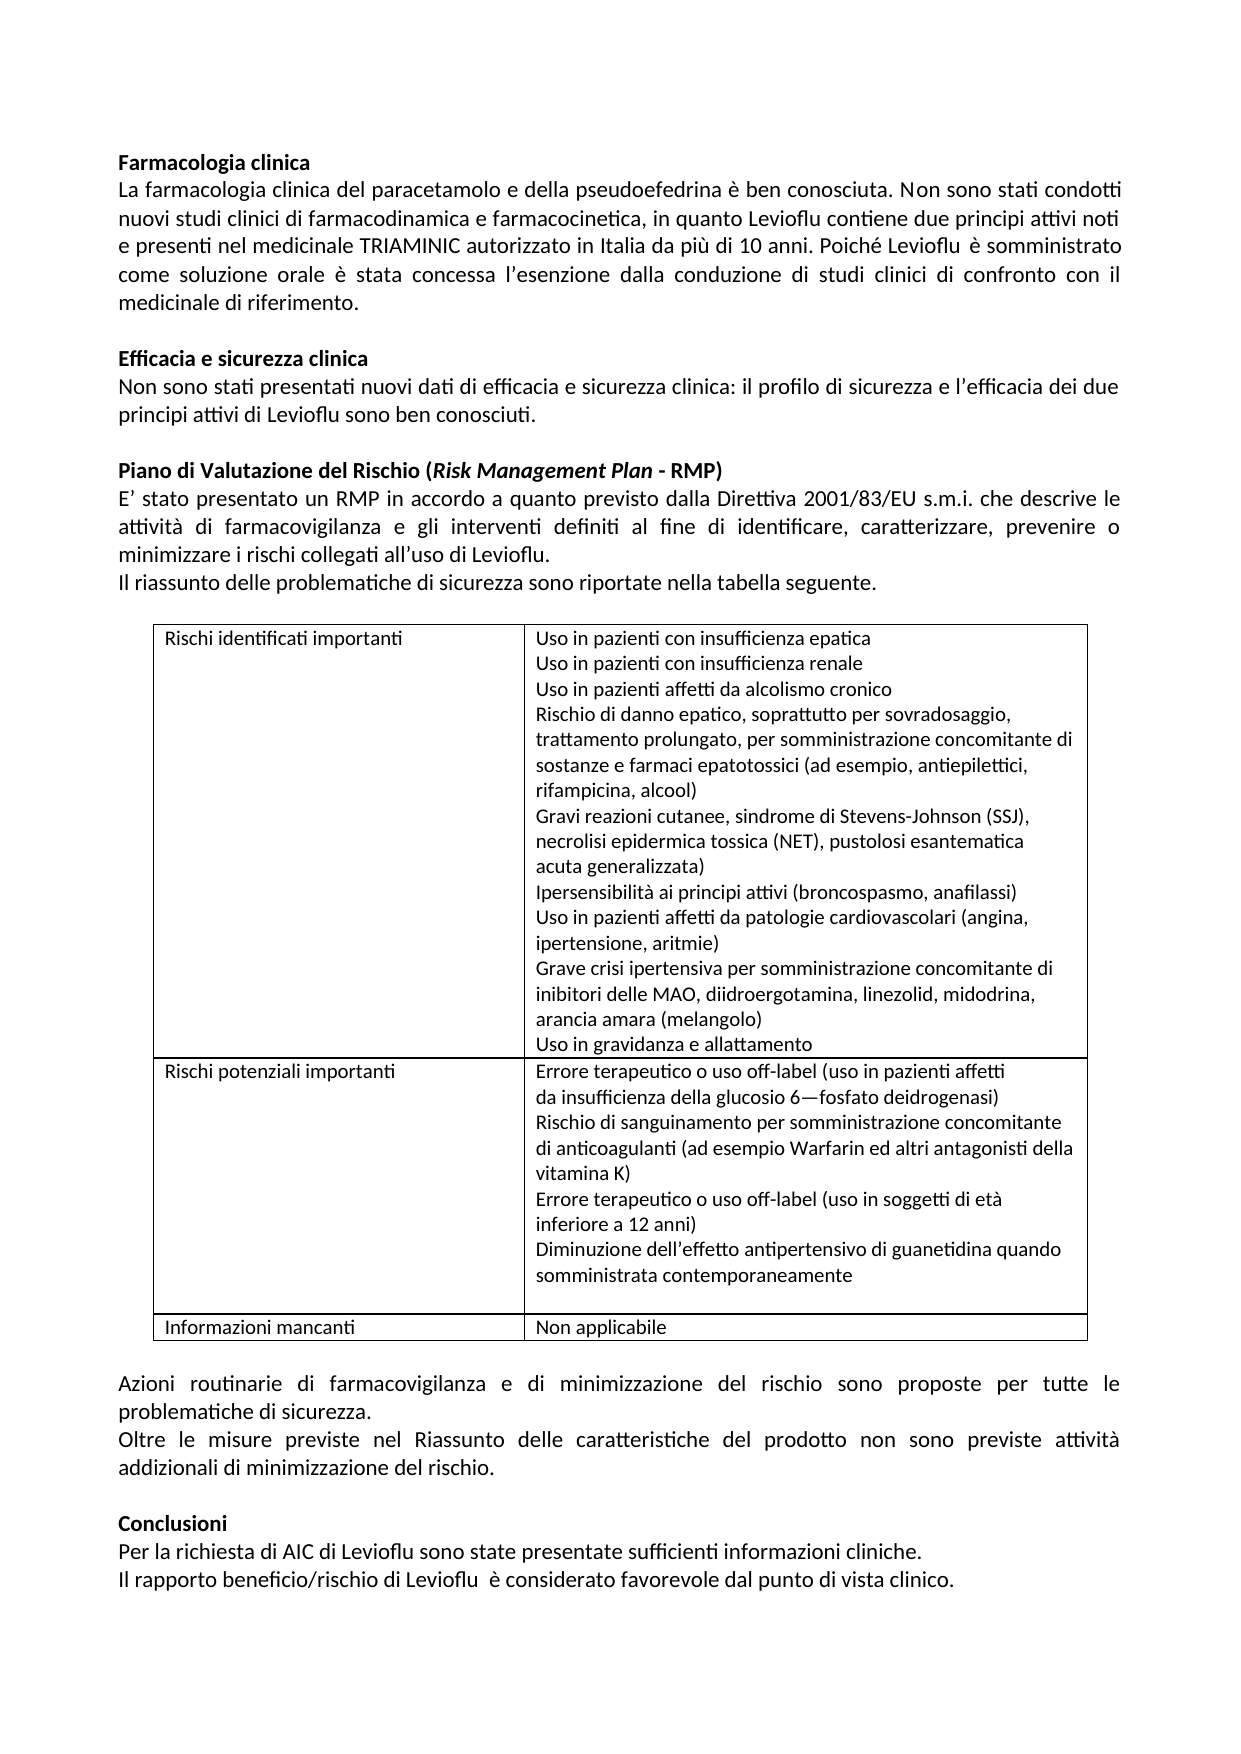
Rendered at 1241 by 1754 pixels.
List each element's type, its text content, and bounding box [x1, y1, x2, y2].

list E’ stato presentato un RMP in accordo a quanto previsto dalla Direttiva 2001/83/EU s.m.i. che descrive le attività di farmacovigilanza e gli interventi definiti al fine di identificare, caratterizzare, prevenire o minimizzare i rischi collegati all’uso di Levioflu. [118, 484, 1122, 568]
text Farmacologia clinica [118, 148, 1121, 176]
table_cell Rischi potenziali importanti [154, 1059, 524, 1313]
list Conclusioni [118, 1509, 1122, 1537]
list Per la richiesta di AIC di Levioflu sono state presentate sufficienti informazioni cliniche. [118, 1537, 1122, 1565]
list Piano di Valutazione del Rischio (Risk Management Plan - RMP) [118, 456, 1122, 484]
list Azioni routinarie di farmacovigilanza e di minimizzazione del rischio sono proposte per tutte le problematiche di sicurezza. [118, 1369, 1122, 1425]
list Oltre le misure previste nel Riassunto delle caratteristiche del prodotto non sono previste attività addizionali di minimizzazione del rischio. [118, 1425, 1122, 1481]
text Non sono stati presentati nuovi dati di efficacia e sicurezza clinica: il profilo di sicurezza e l’efficacia dei due principi attivi di Levioflu sono ben conosciuti. [118, 372, 1122, 428]
list Il riassunto delle problematiche di sicurezza sono riportate nella tabella seguente. [118, 568, 1122, 596]
table_cell Errore terapeutico o uso off-label (uso in pazienti affetti da insufficienza della glucosio 6—fosfato deidrogenasi) Rischio di sanguinamento per somministrazione concomitante di anticoagulanti (ad esempio Warfarin ed altri antagonisti della vitamina K) Errore terapeutico o uso off-label (uso in soggetti di età inferiore a 12 anni) Diminuzione dell’effetto antipertensivo di guanetidina quando somministrata contemporaneamente [525, 1059, 1087, 1313]
table_header Rischi identificati importanti [154, 625, 524, 1057]
text La farmacologia clinica del paracetamolo e della pseudoefedrina è ben conosciuta. Non sono stati condotti nuovi studi clinici di farmacodinamica e farmacocinetica, in quanto Levioflu contiene due principi attivi noti e presenti nel medicinale TRIAMINIC autorizzato in Italia da più di 10 anni. Poiché Levioflu è somministrato come soluzione orale è stata concessa l’esenzione dalla conduzione di studi clinici di confronto con il medicinale di riferimento. [118, 176, 1122, 316]
list Il rapporto beneficio/rischio di Levioflu è considerato favorevole dal punto di vista clinico. [118, 1565, 1122, 1593]
table_header Uso in pazienti con insufficienza epatica Uso in pazienti con insufficienza renale Uso in pazienti affetti da alcolismo cronico Rischio di danno epatico, soprattutto per sovradosaggio, trattamento prolungato, per somministrazione concomitante di sostanze e farmaci epatotossici (ad esempio, antiepilettici, rifampicina, alcool) Gravi reazioni cutanee, sindrome di Stevens-Johnson (SSJ), necrolisi epidermica tossica (NET), pustolosi esantematica acuta generalizzata) Ipersensibilità ai principi attivi (broncospasmo, anafilassi) Uso in pazienti affetti da patologie cardiovascolari (angina, ipertensione, aritmie) Grave crisi ipertensiva per somministrazione concomitante di inibitori delle MAO, diidroergotamina, linezolid, midodrina, arancia amara (melangolo) Uso in gravidanza e allattamento [525, 625, 1087, 1057]
table_cell Informazioni mancanti [154, 1315, 524, 1340]
text Efficacia e sicurezza clinica [118, 344, 1122, 372]
table_cell Non applicabile [525, 1315, 1087, 1340]
